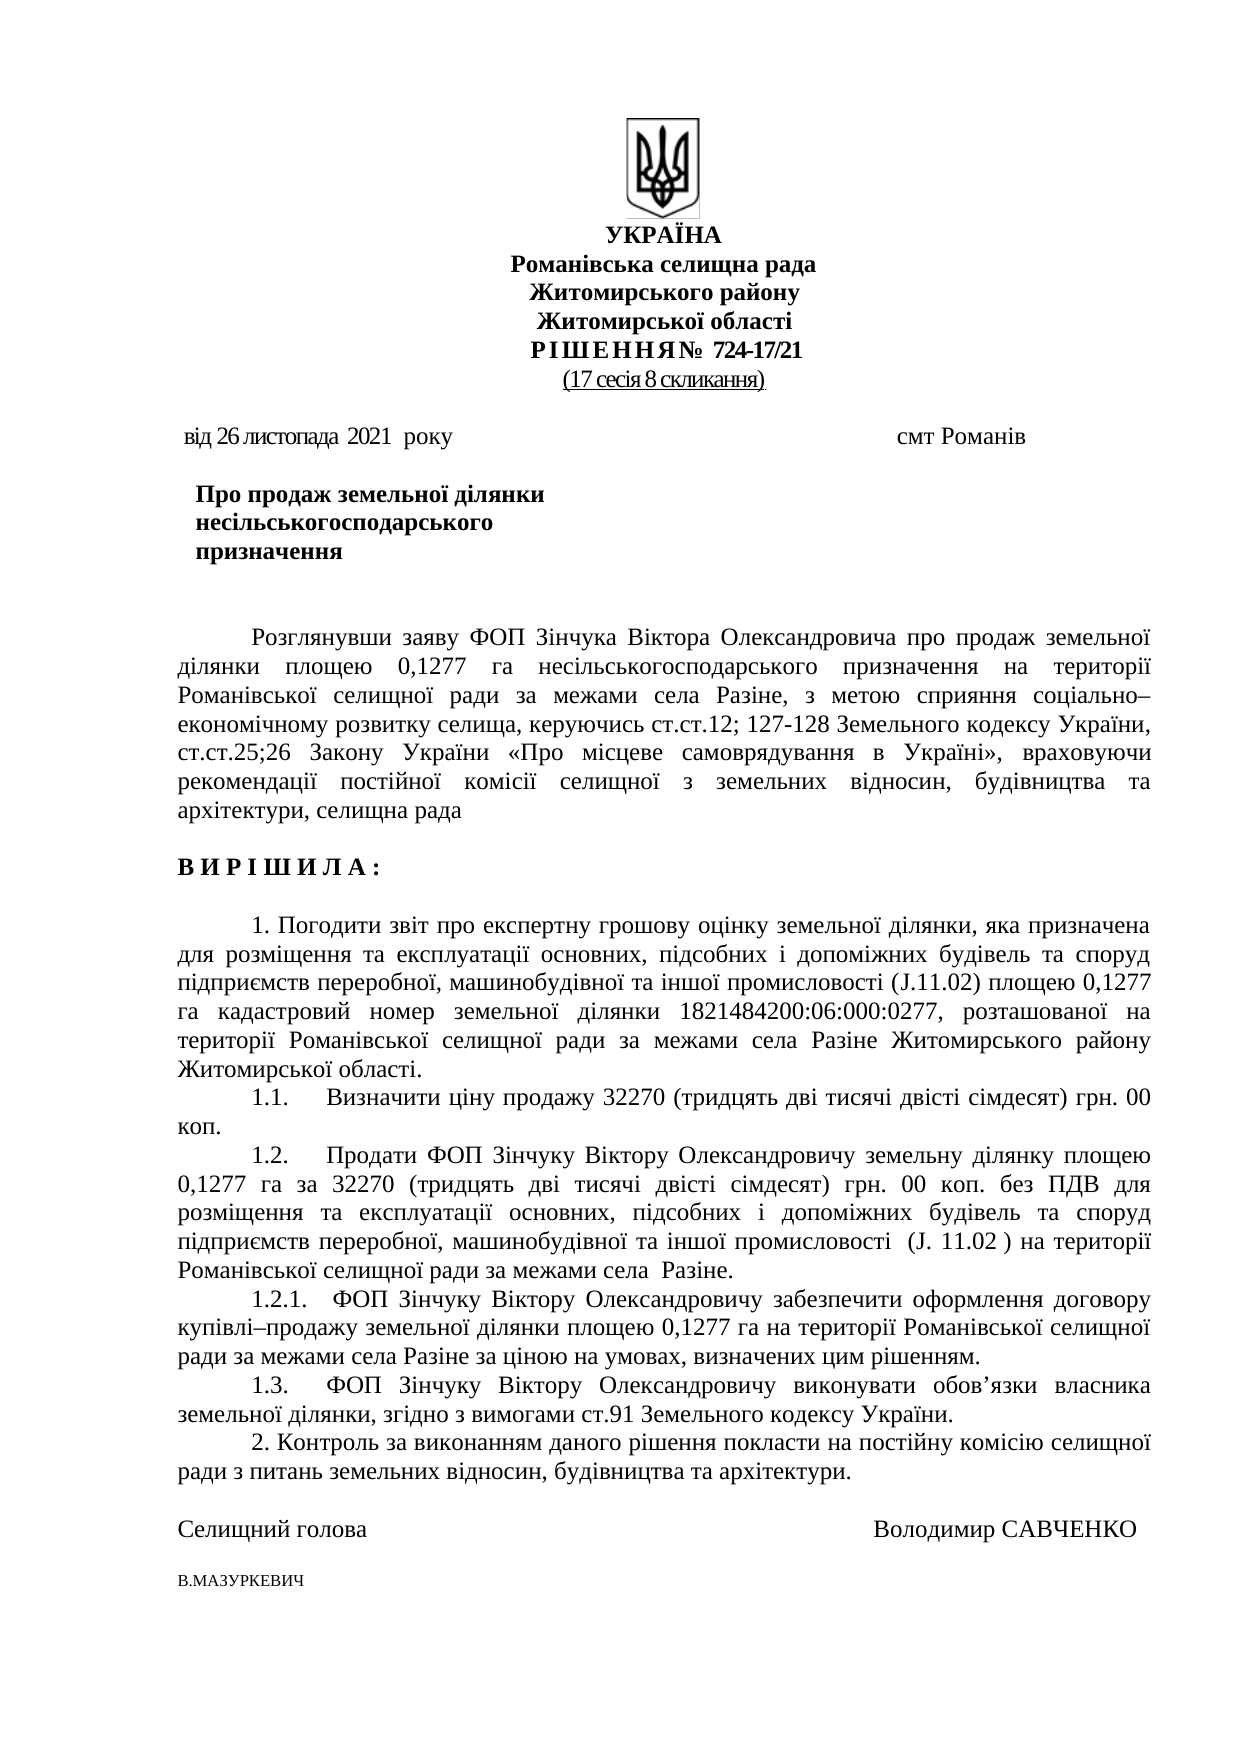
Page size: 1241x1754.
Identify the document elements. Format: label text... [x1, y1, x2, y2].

picture [626, 118, 700, 220]
list Визначити ціну продажу 32270 (тридцять дві тисячі двісті сімдесят) грн. 00 коп. [177, 1082, 1152, 1140]
text від 26 листопада 2021 року смт Романів [177, 421, 1152, 450]
text Романівська селищна рада [177, 249, 1149, 277]
text (17 сесія 8 скликання) [177, 364, 1152, 392]
list ФОП Зінчуку Віктору Олександровичу забезпечити оформлення договору купівлі–продажу земельної ділянки площею 0,1277 га на території Романівської селищної ради за межами села Разіне за ціною на умовах, визначених цим рішенням. [177, 1284, 1152, 1370]
text Р І Ш Е Н Н Я № 724-17/21 [177, 335, 1152, 364]
text УКРАЇНА [177, 220, 1149, 249]
text Селищний голова Володимир САВЧЕНКО [177, 1514, 1149, 1542]
text 2. Контроль за виконанням даного рішення покласти на постійну комісію селищної ради з питань земельних відносин, будівництва та архітектури. [177, 1427, 1152, 1485]
text Житомирської області [177, 306, 1152, 335]
list ФОП Зінчуку Віктору Олександровичу виконувати обов’язки власника земельної ділянки, згідно з вимогами ст.91 Земельного кодексу України. [177, 1370, 1152, 1427]
text В И Р І Ш И Л А : [177, 852, 1152, 881]
table_header Про продаж земельної ділянки несільськогосподарського призначення [177, 479, 606, 565]
text 1. Погодити звіт про експертну грошову оцінку земельної ділянки, яка призначена для розміщення та експлуатації основних, підсобних і допоміжних будівель та споруд підприємств переробної, машинобудівної та іншої промисловості (J.11.02) площею 0,1277 га кадастровий номер земельної ділянки 1821484200:06:000:0277, розташованої на території Романівської селищної ради за межами села Разіне Житомирського району Житомирської області. [177, 910, 1152, 1082]
text В.МАЗУРКЕВИЧ [177, 1571, 1152, 1590]
text Розглянувши заяву ФОП Зінчука Віктора Олександровича про продаж земельної ділянки площею 0,1277 га несільськогосподарського призначення на території Романівської селищної ради за межами села Разіне, з метою сприяння соціально–економічному розвитку селища, керуючись ст.ст.12; 127-128 Земельного кодексу України, ст.ст.25;26 Закону України «Про місцеве самоврядування в Україні», враховуючи рекомендації постійної комісії селищної з земельних відносин, будівництва та архітектури, селищна рада [177, 622, 1152, 824]
text Житомирського району [177, 277, 1152, 306]
list Продати ФОП Зінчуку Віктору Олександровичу земельну ділянку площею 0,1277 га за 32270 (тридцять дві тисячі двісті сімдесят) грн. 00 коп. без ПДВ для розміщення та експлуатації основних, підсобних і допоміжних будівель та споруд підприємств переробної, машинобудівної та іншої промисловості (J. 11.02 ) на території Романівської селищної ради за межами села Разіне. [177, 1140, 1152, 1284]
